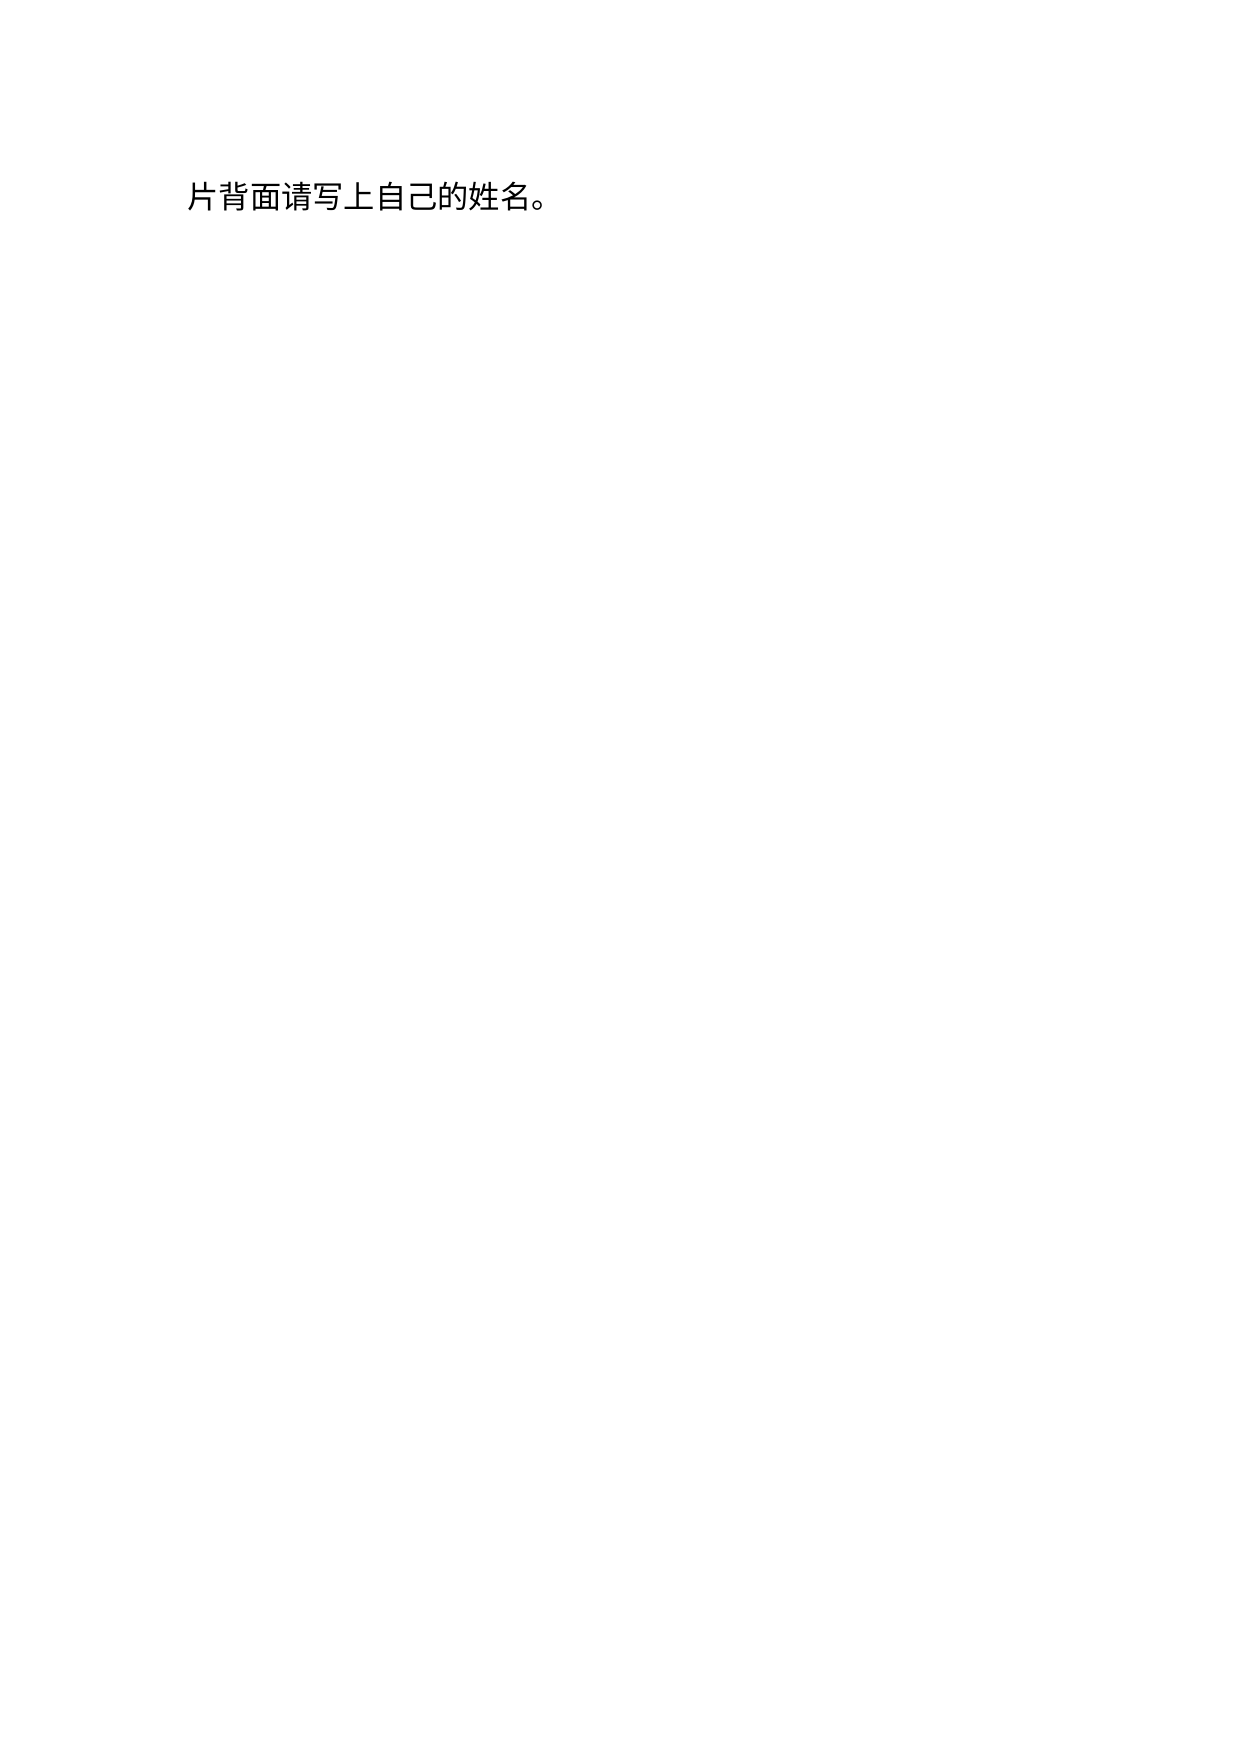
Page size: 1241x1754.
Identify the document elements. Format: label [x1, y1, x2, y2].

text [187, 162, 1053, 227]
